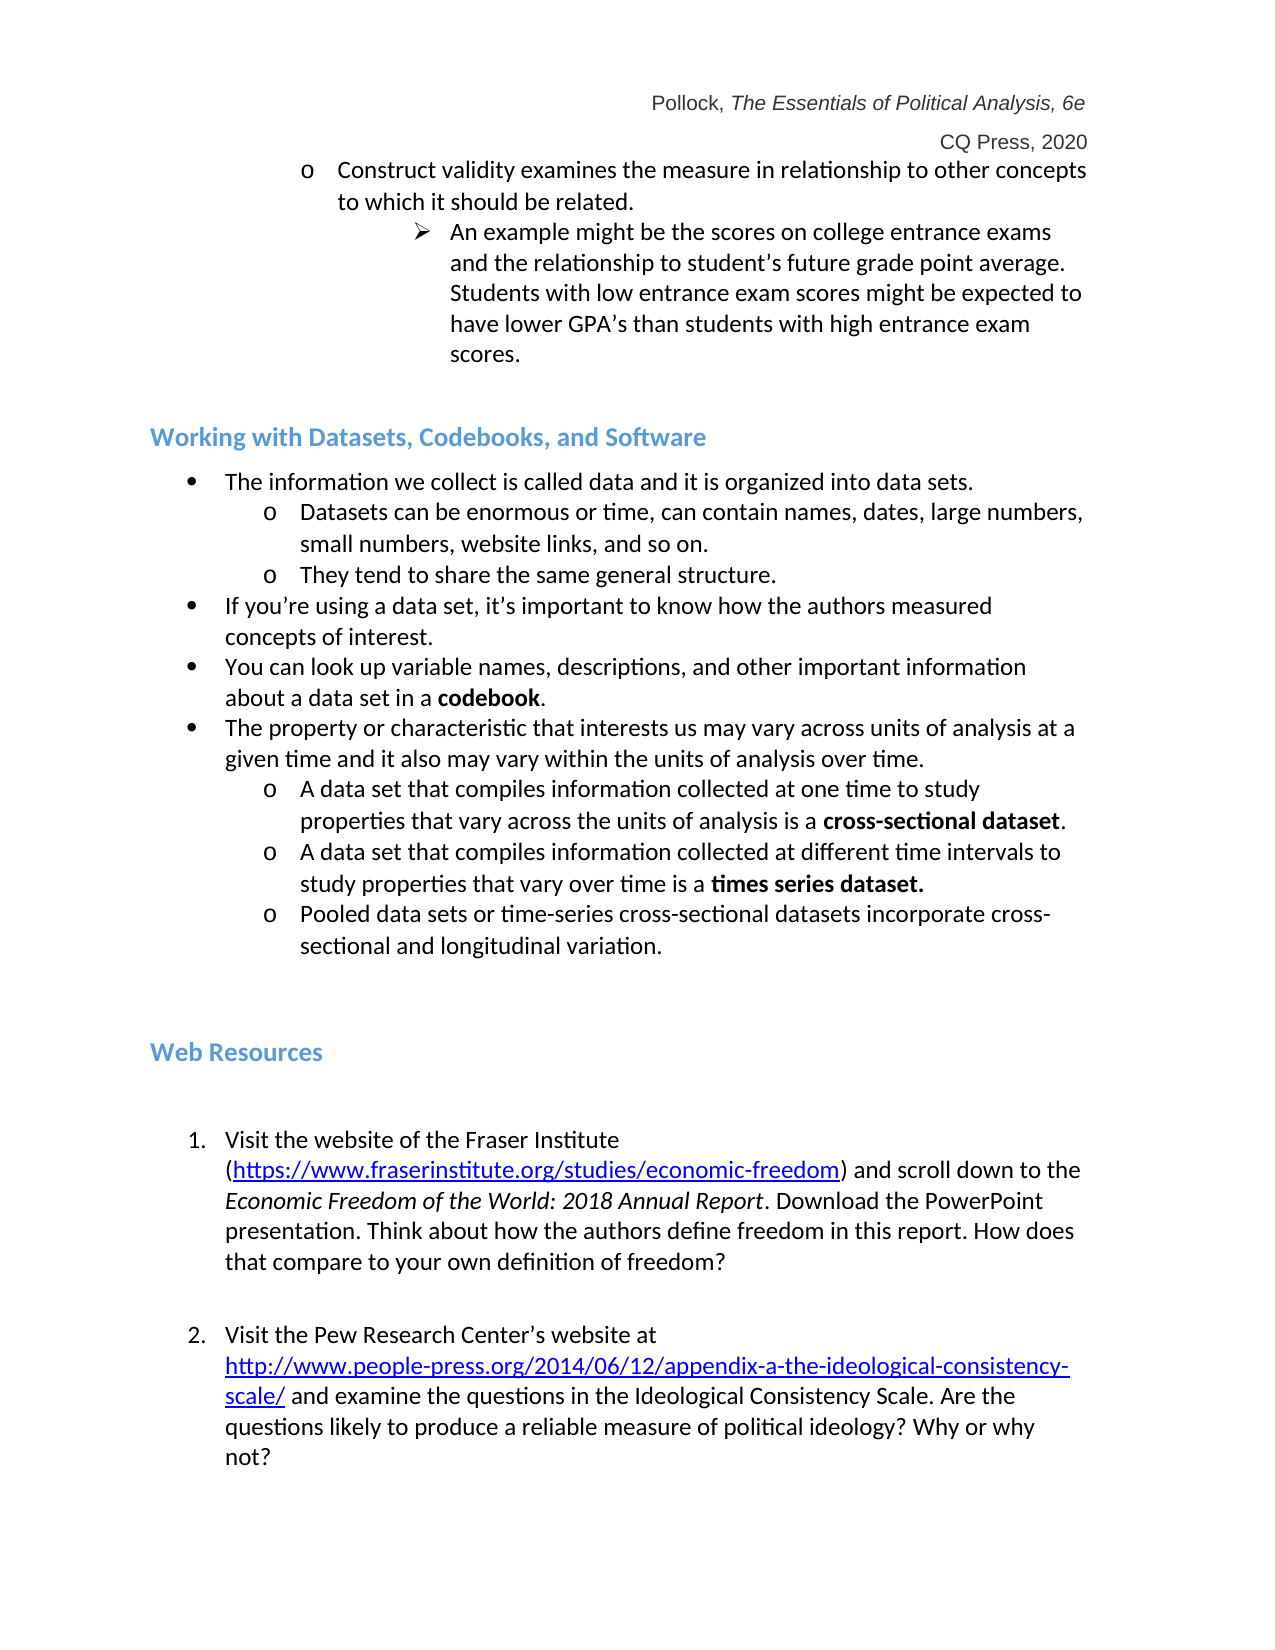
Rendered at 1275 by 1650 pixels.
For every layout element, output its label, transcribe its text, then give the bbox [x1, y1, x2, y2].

subtitle Working with Datasets, Codebooks, and Software [150, 420, 1087, 453]
list Visit the Pew Research Center’s website at http://www.people-press.org/2014/06/12/appendix-a-the-ideological-consistency-scale/ and examine the questions in the Ideological Consistency Scale. Are the questions likely to produce a reliable measure of political ideology? Why or why not? [187, 1319, 1087, 1472]
list You can look up variable names, descriptions, and other important information about a data set in a codebook. [187, 652, 1087, 713]
list Visit the website of the Fraser Institute (https://www.fraserinstitute.org/studies/economic-freedom) and scroll down to the Economic Freedom of the World: 2018 Annual Report. Download the PowerPoint presentation. Think about how the authors define freedom in this report. How does that compare to your own definition of freedom? [187, 1124, 1087, 1276]
subtitle Web Resources [150, 1035, 1087, 1068]
list Pooled data sets or time-series cross-sectional datasets incorporate cross-sectional and longitudinal variation. [262, 898, 1087, 961]
list The information we collect is called data and it is organized into data sets. [187, 466, 1087, 496]
list They tend to share the same general structure. [262, 559, 1087, 591]
list A data set that compiles information collected at different time intervals to study properties that vary over time is a times series dataset. [262, 836, 1087, 898]
list A data set that compiles information collected at one time to study properties that vary across the units of analysis is a cross-sectional dataset. [262, 774, 1087, 836]
list An example might be the scores on college entrance exams and the relationship to student’s future grade point average. Students with low entrance exam scores might be expected to have lower GPA’s than students with high entrance exam scores. [412, 216, 1087, 369]
list If you’re using a data set, it’s important to know how the authors measured concepts of interest. [187, 591, 1087, 652]
list Construct validity examines the measure in relationship to other concepts to which it should be related. [300, 154, 1087, 216]
list Datasets can be enormous or time, can contain names, dates, large numbers, small numbers, website links, and so on. [262, 496, 1087, 559]
list The property or characteristic that interests us may vary across units of analysis at a given time and it also may vary within the units of analysis over time. [187, 713, 1087, 774]
